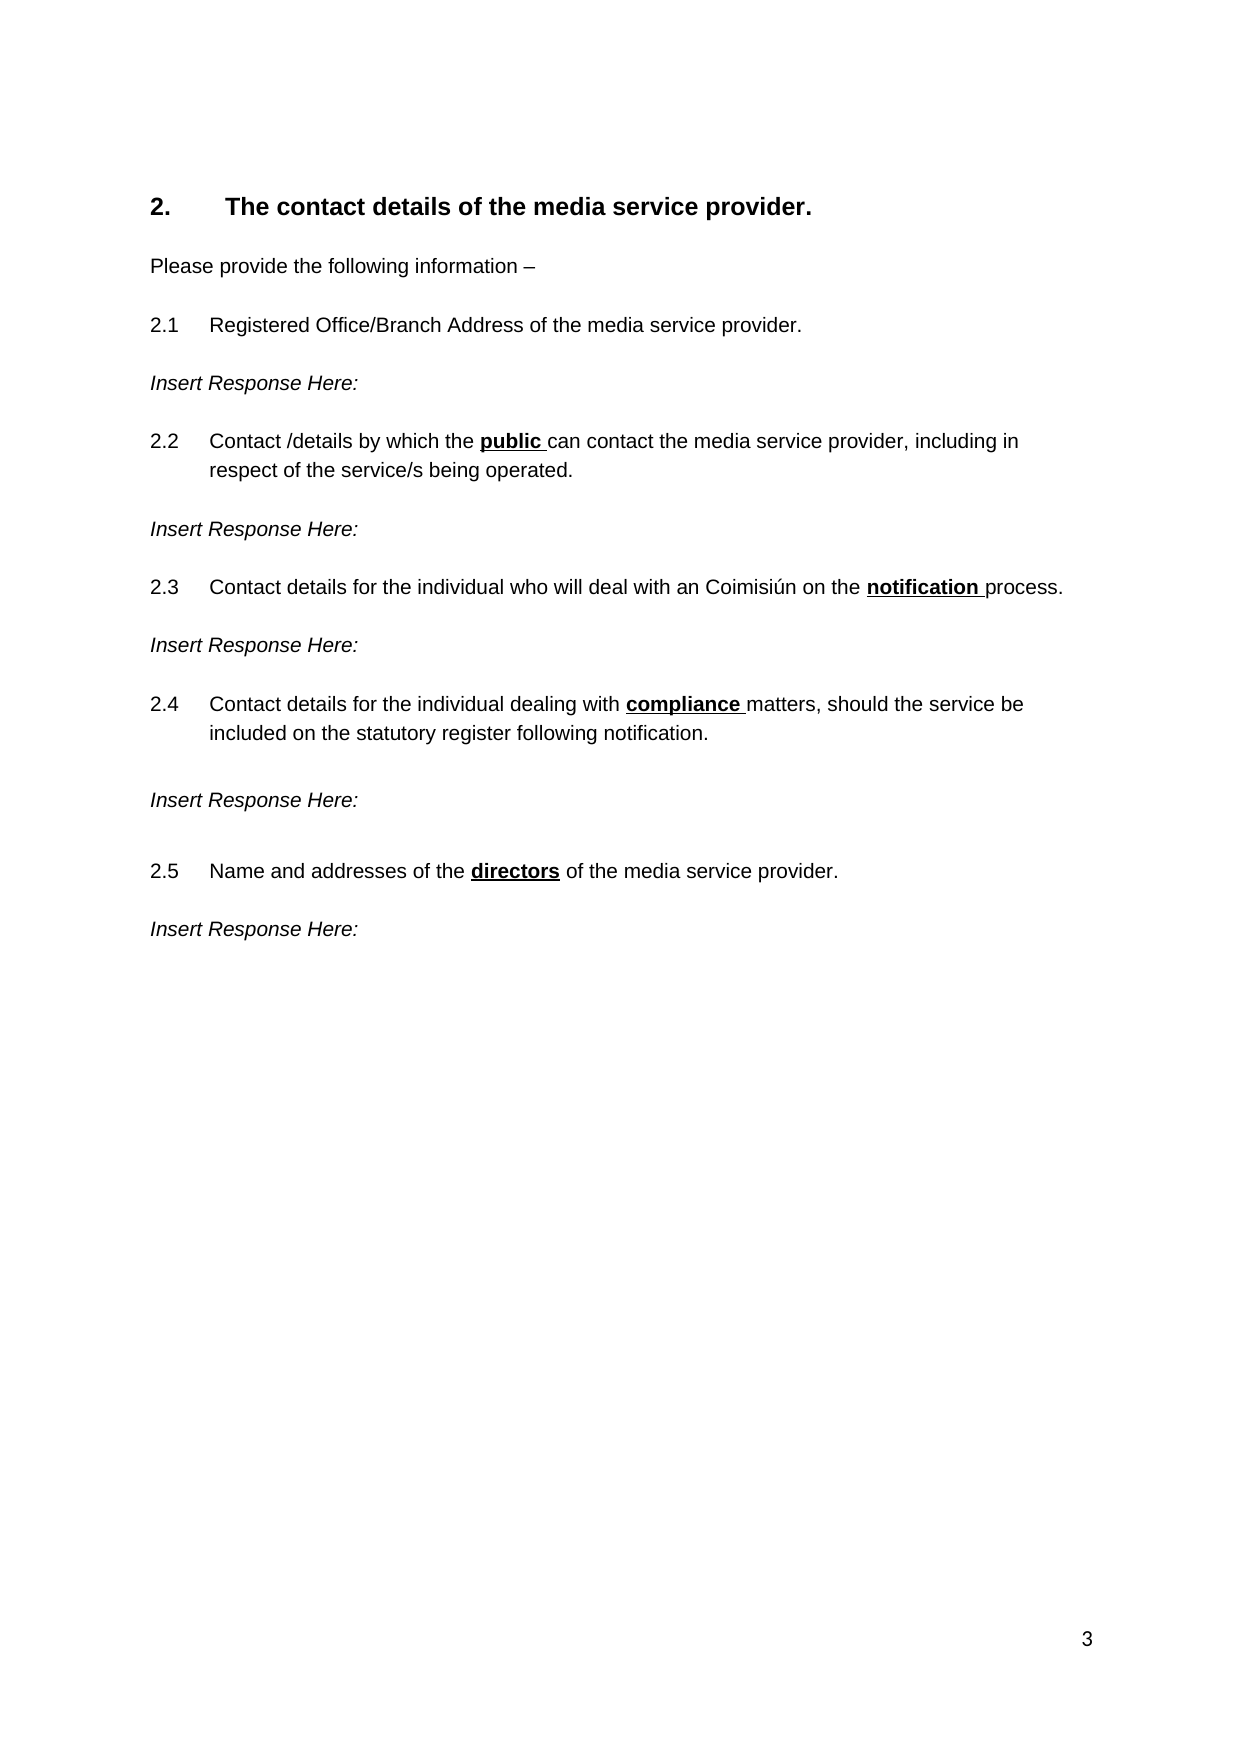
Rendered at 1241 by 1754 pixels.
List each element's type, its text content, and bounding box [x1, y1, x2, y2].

text 2.4 Contact details for the individual dealing with compliance matters, should the service be included on the statutory register following notification. [150, 688, 1093, 746]
text Insert Response Here: [150, 913, 1093, 942]
text Please provide the following information – [150, 250, 1093, 279]
list The contact details of the media service provider. [150, 192, 1093, 221]
text Insert Response Here: [150, 629, 1093, 659]
text 2.3 Contact details for the individual who will deal with an Coimisiún on the notification process. [150, 571, 1093, 600]
text 2.2 Contact /details by which the public can contact the media service provider, including in respect of the service/s being operated. [150, 425, 1093, 484]
text Insert Response Here: [150, 513, 1093, 542]
text Insert Response Here: [150, 784, 1093, 813]
text 2.5 Name and addresses of the directors of the media service provider. [150, 855, 1093, 884]
text Insert Response Here: [150, 367, 1093, 396]
text 2.1 Registered Office/Branch Address of the media service provider. [150, 309, 1093, 338]
